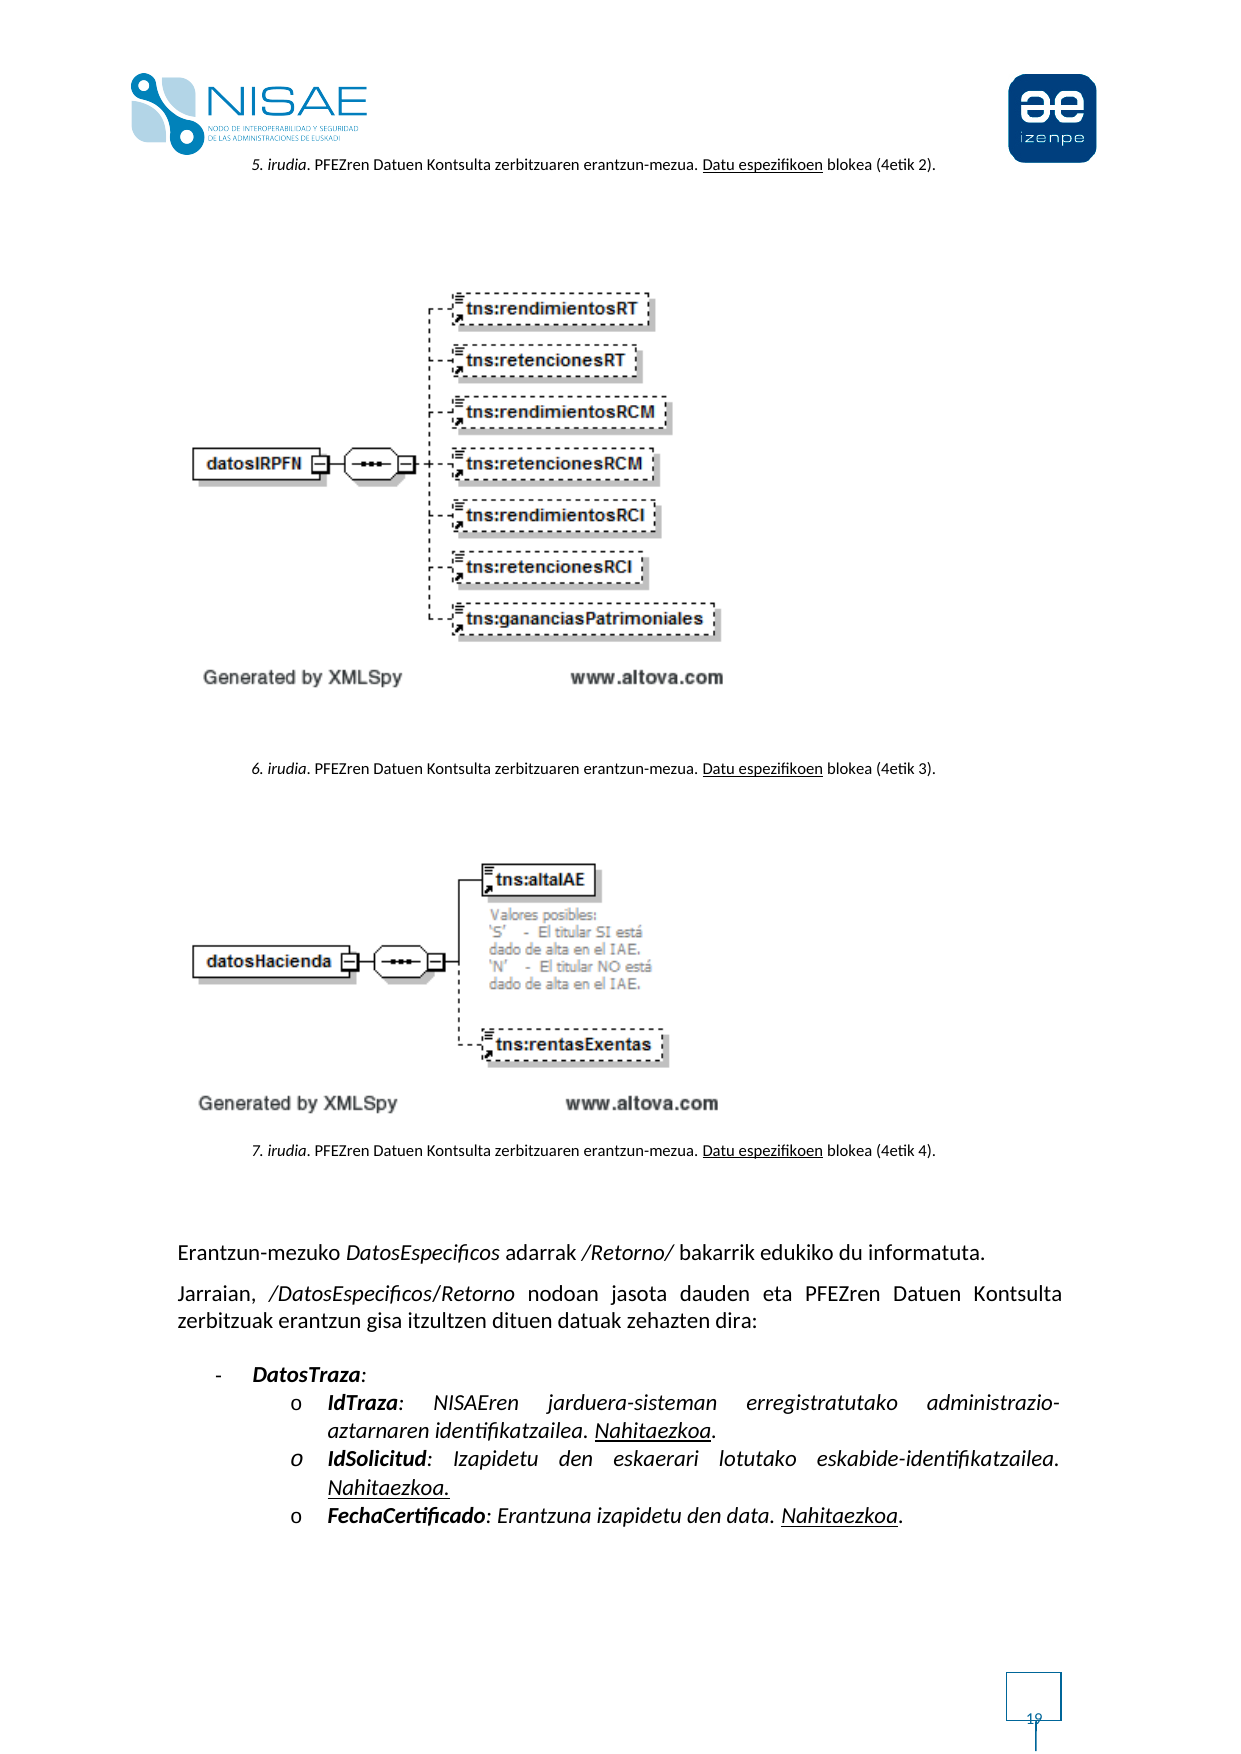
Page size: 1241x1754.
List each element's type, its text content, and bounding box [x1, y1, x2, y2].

text 7. irudia. PFEZren Datuen Kontsulta zerbitzuaren erantzun-mezua. Datu espezifikoen blokea (4etik 4). [177, 1140, 1093, 1160]
text Jarraian, /DatosEspecificos/Retorno nodoan jasota dauden eta PFEZren Datuen Kontsulta zerbitzuak erantzun gisa itzultzen dituen datuak zehazten dira: [177, 1279, 1063, 1335]
picture [1007, 74, 1097, 163]
picture [118, 73, 180, 155]
picture [139, 81, 148, 90]
picture [177, 857, 732, 1115]
text 6. irudia. PFEZren Datuen Kontsulta zerbitzuaren erantzun-mezua. Datu espezifikoen blokea (4etik 3). [177, 759, 1093, 779]
list IdSolicitud: Izapidetu den eskaerari lotutako eskabide-identifikatzailea. Nahitaezkoa. [290, 1444, 1063, 1501]
text 5. irudia. PFEZren Datuen Kontsulta zerbitzuaren erantzun-mezua. Datu espezifikoen blokea (4etik 2). [177, 155, 1093, 175]
list DatosTraza: [215, 1360, 1063, 1388]
picture [177, 285, 737, 689]
list IdTraza: NISAEren jarduera-sisteman erregistratutako administrazio-aztarnaren identifikatzailea. Nahitaezkoa. [290, 1388, 1063, 1444]
picture [181, 131, 193, 143]
picture [149, 73, 386, 155]
text Erantzun-mezuko DatosEspecificos adarrak /Retorno/ bakarrik edukiko du informatuta. [177, 1238, 1063, 1266]
list FechaCertificado: Erantzuna izapidetu den data. Nahitaezkoa. [290, 1501, 1063, 1530]
